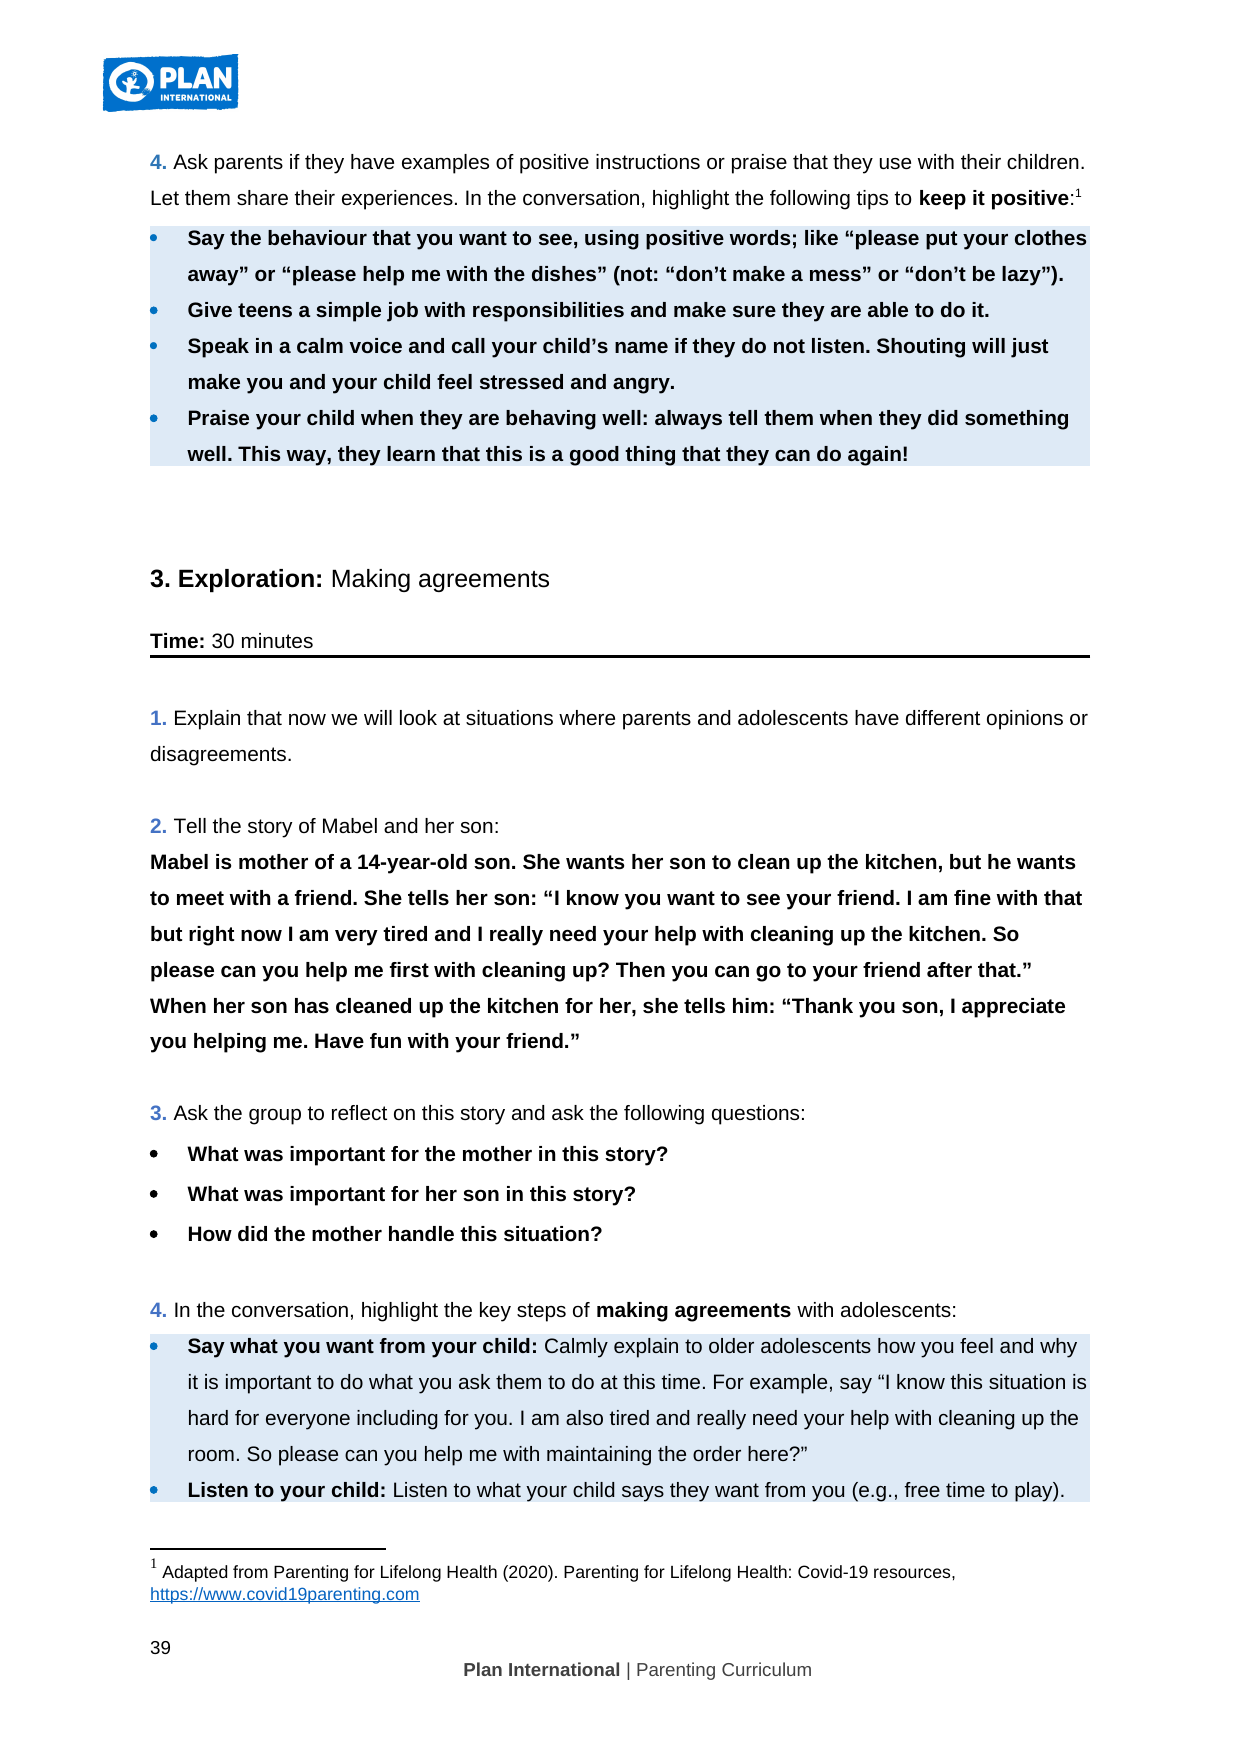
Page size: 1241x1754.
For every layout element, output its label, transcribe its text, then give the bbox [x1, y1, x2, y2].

list Listen to your child: Listen to what your child says they want from you (e.g., free time to play). [150, 1478, 1090, 1502]
text 3. Exploration: Making agreements [150, 564, 1090, 593]
text Time: 30 minutes [150, 629, 1090, 655]
text 3. Ask the group to reflect on this story and ask the following questions: [150, 1101, 1090, 1125]
text 1. Explain that now we will look at situations where parents and adolescents have different opinions or disagreements. [150, 706, 1090, 766]
list Say what you want from your child: Calmly explain to older adolescents how you feel and why it is important to do what you ask them to do at this time. For example, say “I know this situation is hard for everyone including for you. I am also tired and really need your help with cleaning up the room. So please can you help me with maintaining the order here?” [150, 1334, 1090, 1466]
list What was important for her son in this story? [150, 1182, 1090, 1206]
text 4. In the conversation, highlight the key steps of making agreements with adolescents: [150, 1298, 1090, 1322]
list Speak in a calm voice and call your child’s name if they do not listen. Shouting will just make you and your child feel stressed and angry. [150, 334, 1090, 394]
text 4. Ask parents if they have examples of positive instructions or praise that they use with their children. Let them share their experiences. In the conversation, highlight the following tips to keep it positive: [150, 150, 1090, 210]
list Praise your child when they are behaving well: always tell them when they did something well. This way, they learn that this is a good thing that they can do again! [150, 406, 1090, 466]
list Give teens a simple job with responsibilities and make sure they are able to do it. [150, 298, 1090, 322]
list Say the behaviour that you want to see, using positive words; like “please put your clothes away” or “please help me with the dishes” (not: “don’t make a mess” or “don’t be lazy”). [150, 226, 1090, 286]
list What was important for the mother in this story? [150, 1141, 1090, 1165]
picture [102, 54, 239, 112]
text 2. Tell the story of Mabel and her son: [150, 814, 1090, 838]
list How did the mother handle this situation? [150, 1222, 1090, 1246]
text Mabel is mother of a 14-year-old son. She wants her son to clean up the kitchen, but he wants to meet with a friend. She tells her son: “I know you want to see your friend. I am fine with that but right now I am very tired and I really need your help with cleaning up the kitchen. So please can you help me first with cleaning up? Then you can go to your friend after that.” When her son has cleaned up the kitchen for her, she tells him: “Thank you son, I appreciate you helping me. Have fun with your friend.” [150, 850, 1090, 1053]
